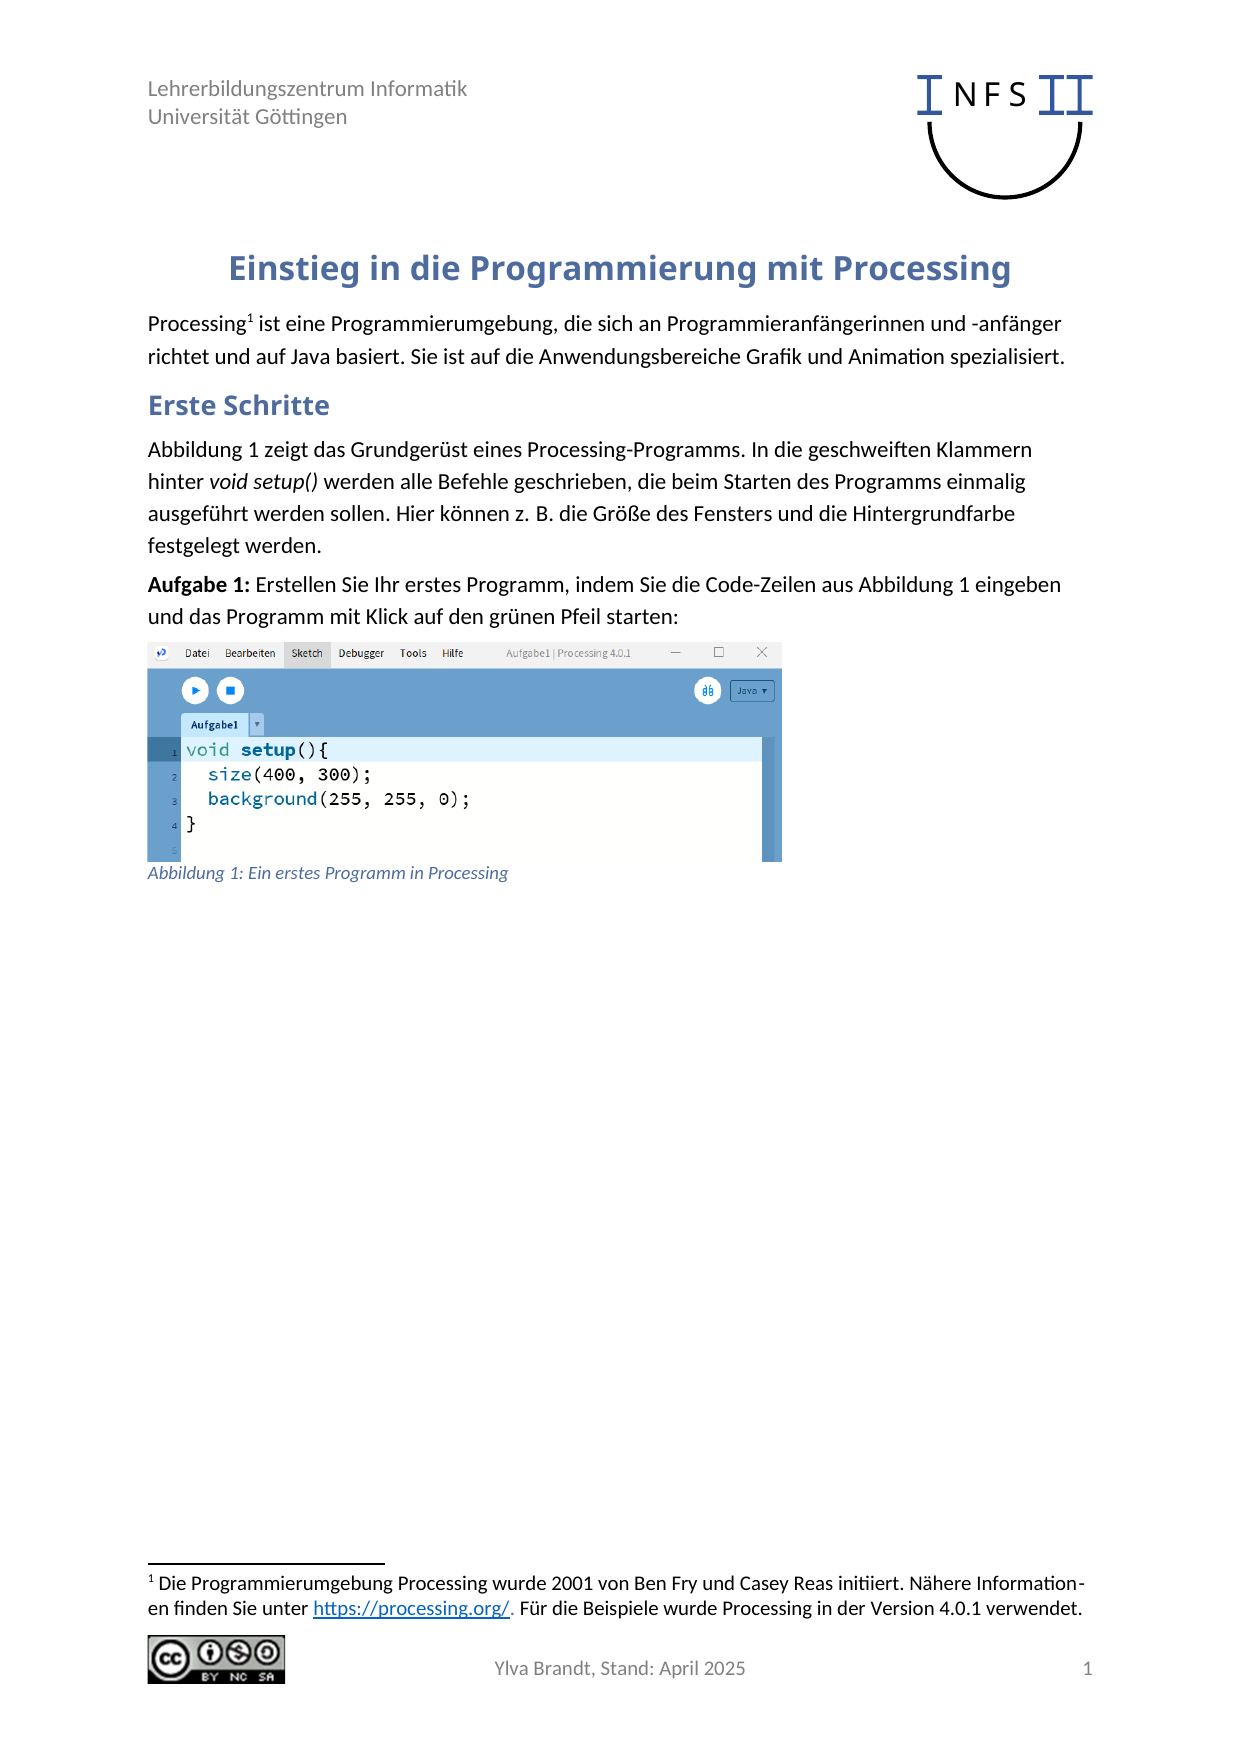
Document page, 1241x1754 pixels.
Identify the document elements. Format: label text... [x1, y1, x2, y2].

picture [147, 1635, 286, 1684]
picture [147, 642, 782, 862]
text Aufgabe 1: Erstellen Sie Ihr erstes Programm, indem Sie die Code-Zeilen aus Abbildung 1 eingeben und das Programm mit Klick auf den grünen Pfeil starten: [148, 570, 1093, 630]
text Processing ist eine Programmierumgebung, die sich an Programmieranfängerinnen und -anfänger richtet und auf Java basiert. Sie ist auf die Anwendungsbereiche Grafik und Animation spezialisiert. [148, 309, 1093, 370]
subtitle Einstieg in die Programmierung mit Processing [148, 245, 1093, 290]
subtitle Erste Schritte [148, 386, 1093, 423]
text Abbildung 1 zeigt das Grundgerüst eines Processing-Programms. In die geschweiften Klammern hinter void setup() werden alle Befehle geschrieben, die beim Starten des Programms einmalig ausgeführt werden sollen. Hier können z. B. die Größe des Fensters und die Hintergrundfarbe festgelegt werden. [148, 435, 1093, 560]
